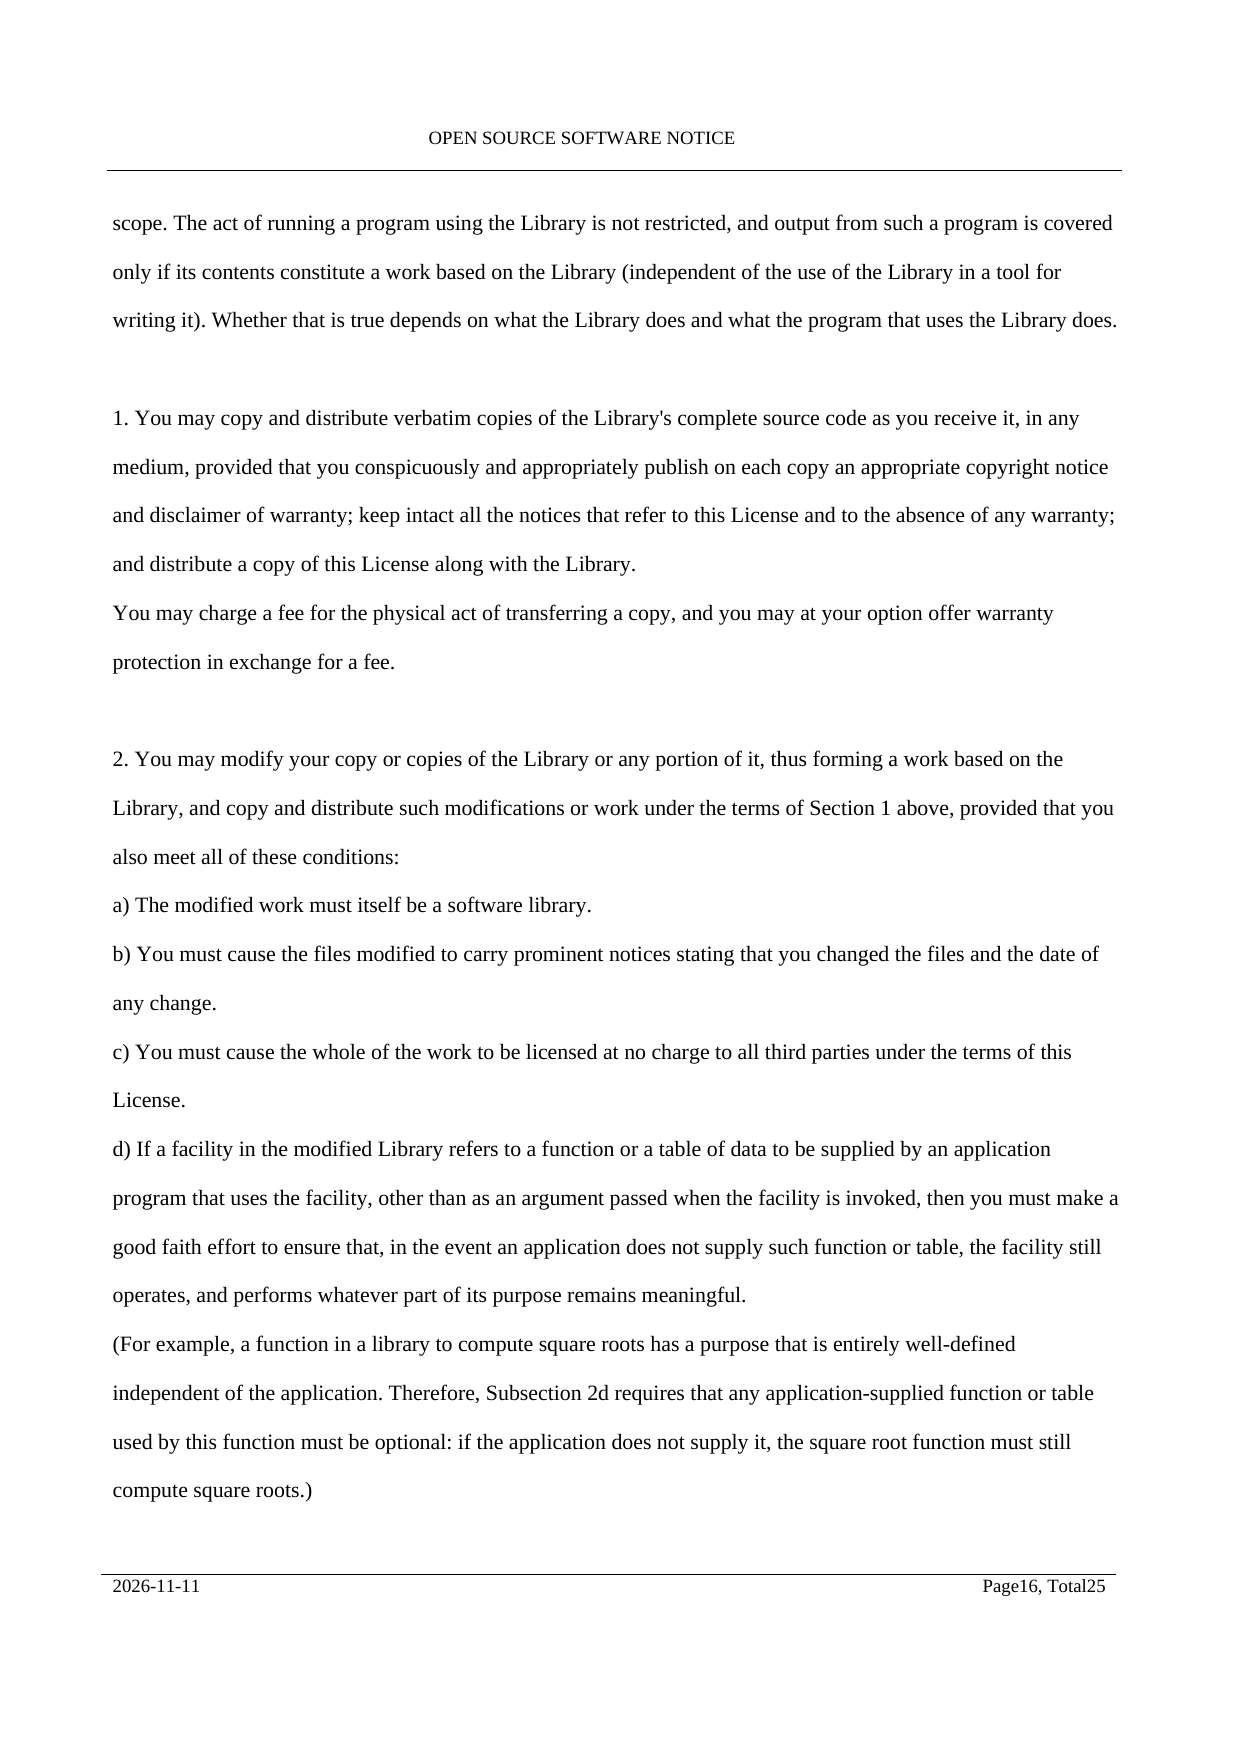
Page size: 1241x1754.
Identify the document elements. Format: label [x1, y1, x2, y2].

text [112, 206, 1128, 1506]
